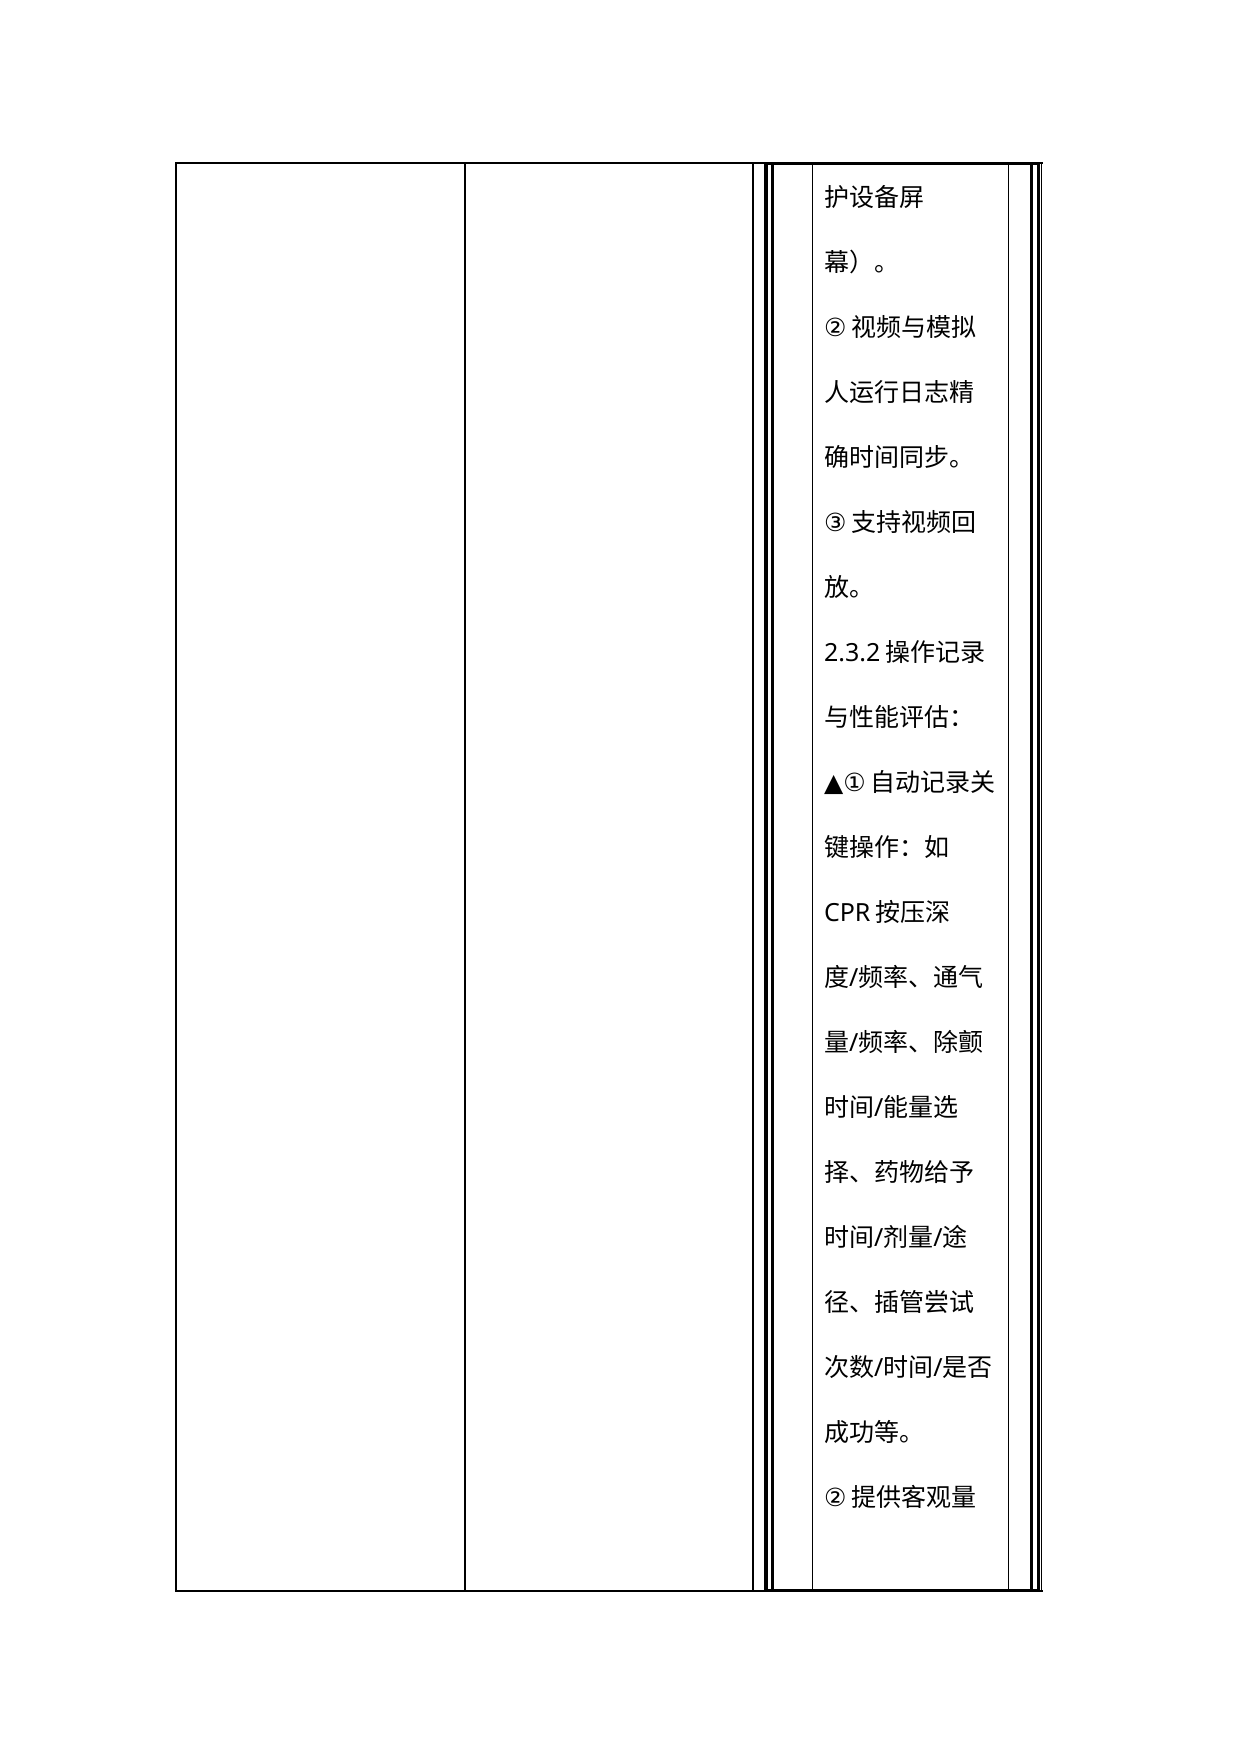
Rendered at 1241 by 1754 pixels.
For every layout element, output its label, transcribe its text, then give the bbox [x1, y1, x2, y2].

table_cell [754, 164, 764, 1590]
table_cell 1 [177, 164, 464, 1590]
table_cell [813, 165, 1008, 1589]
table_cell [774, 165, 812, 1589]
table_cell [466, 164, 752, 1590]
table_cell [1009, 165, 1030, 1589]
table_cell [1033, 165, 1037, 1589]
